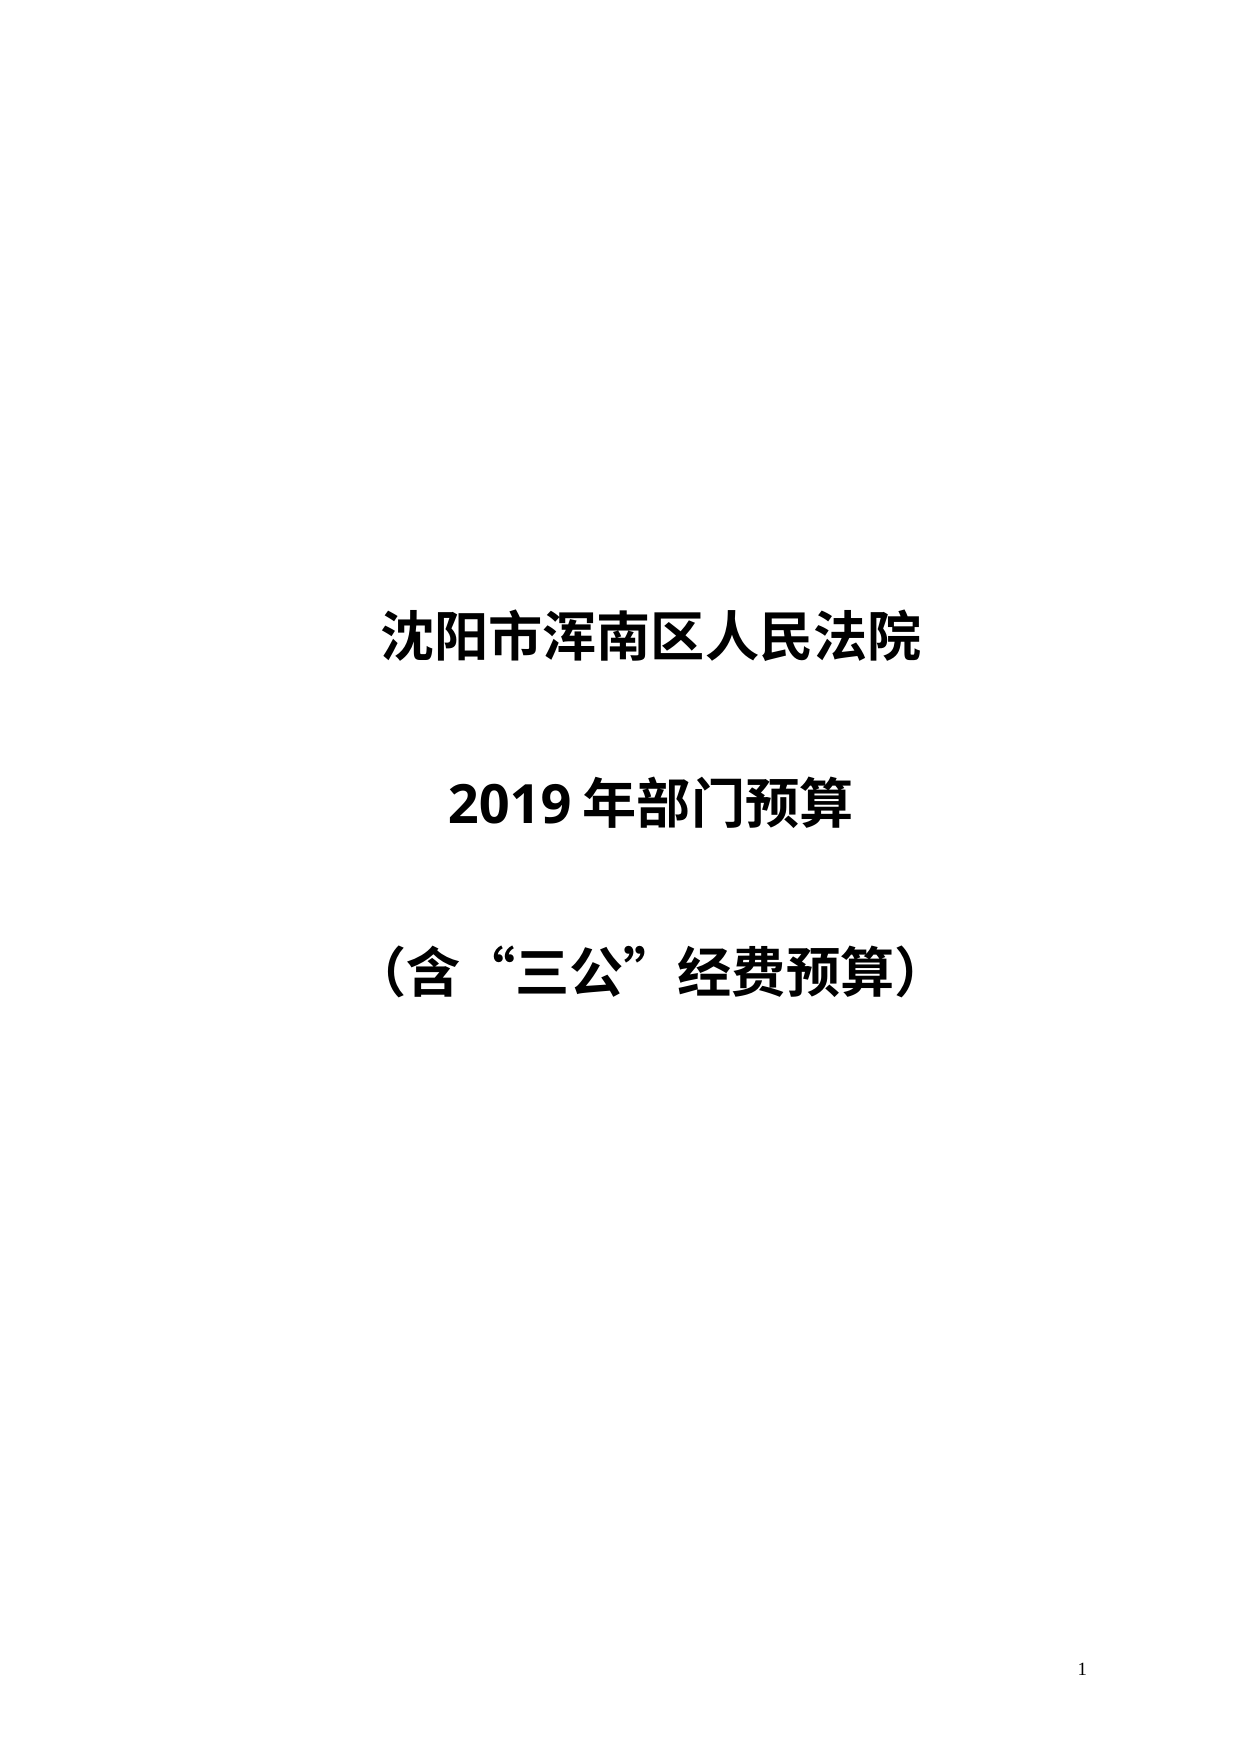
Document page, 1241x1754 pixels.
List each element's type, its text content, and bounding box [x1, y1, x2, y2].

text 沈阳市浑南区人民法院 [159, 588, 1087, 677]
text （含“三公”经费预算） [159, 924, 1087, 1013]
text 2019年部门预算 [159, 756, 1087, 845]
